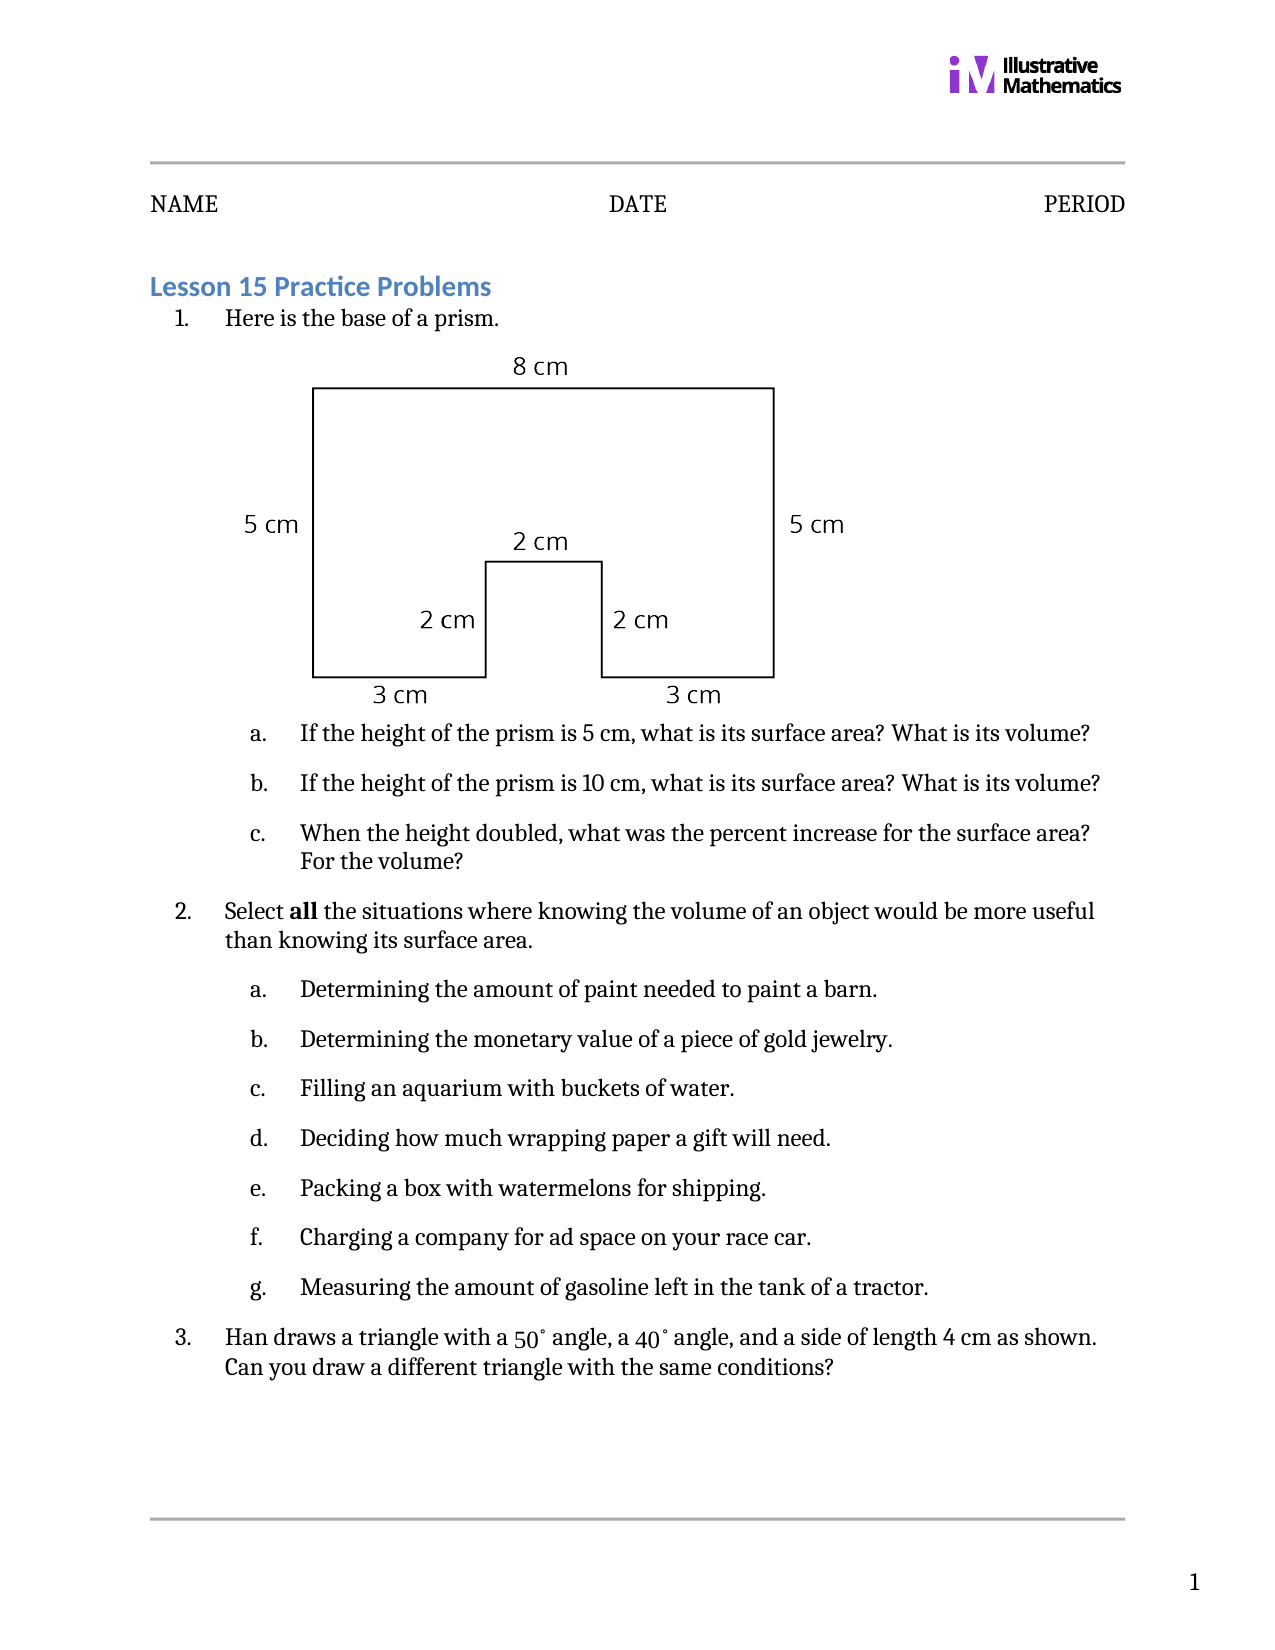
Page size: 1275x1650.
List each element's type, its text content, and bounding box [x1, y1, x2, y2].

list Determining the amount of paint needed to paint a barn. [250, 975, 1125, 1004]
list Determining the monetary value of a piece of gold jewelry. [250, 1025, 1125, 1053]
list Select all the situations where knowing the volume of an object would be more useful than knowing its surface area. [175, 897, 1125, 954]
picture [243, 353, 845, 710]
list If the height of the prism is 5 cm, what is its surface area? What is its volume? [250, 719, 1125, 748]
subtitle Lesson 15 Practice Problems [150, 268, 1125, 304]
list Measuring the amount of gasoline left in the tank of a tractor. [250, 1273, 1125, 1301]
list Packing a box with watermelons for shipping. [250, 1173, 1125, 1202]
picture [949, 55, 1121, 93]
list If the height of the prism is 10 cm, what is its surface area? What is its volume? [250, 769, 1125, 798]
list Filling an aquarium with buckets of water. [250, 1074, 1125, 1103]
list Charging a company for ad space on your race car. [250, 1223, 1125, 1252]
list Here is the base of a prism. [175, 304, 1125, 333]
list Deciding how much wrapping paper a gift will need. [250, 1124, 1125, 1153]
list Han draws a triangle with a angle, a angle, and a side of length 4 cm as shown. Can you draw a different triangle with the same conditions? [175, 1322, 1125, 1382]
list When the height doubled, what was the percent increase for the surface area? For the volume? [250, 818, 1125, 876]
